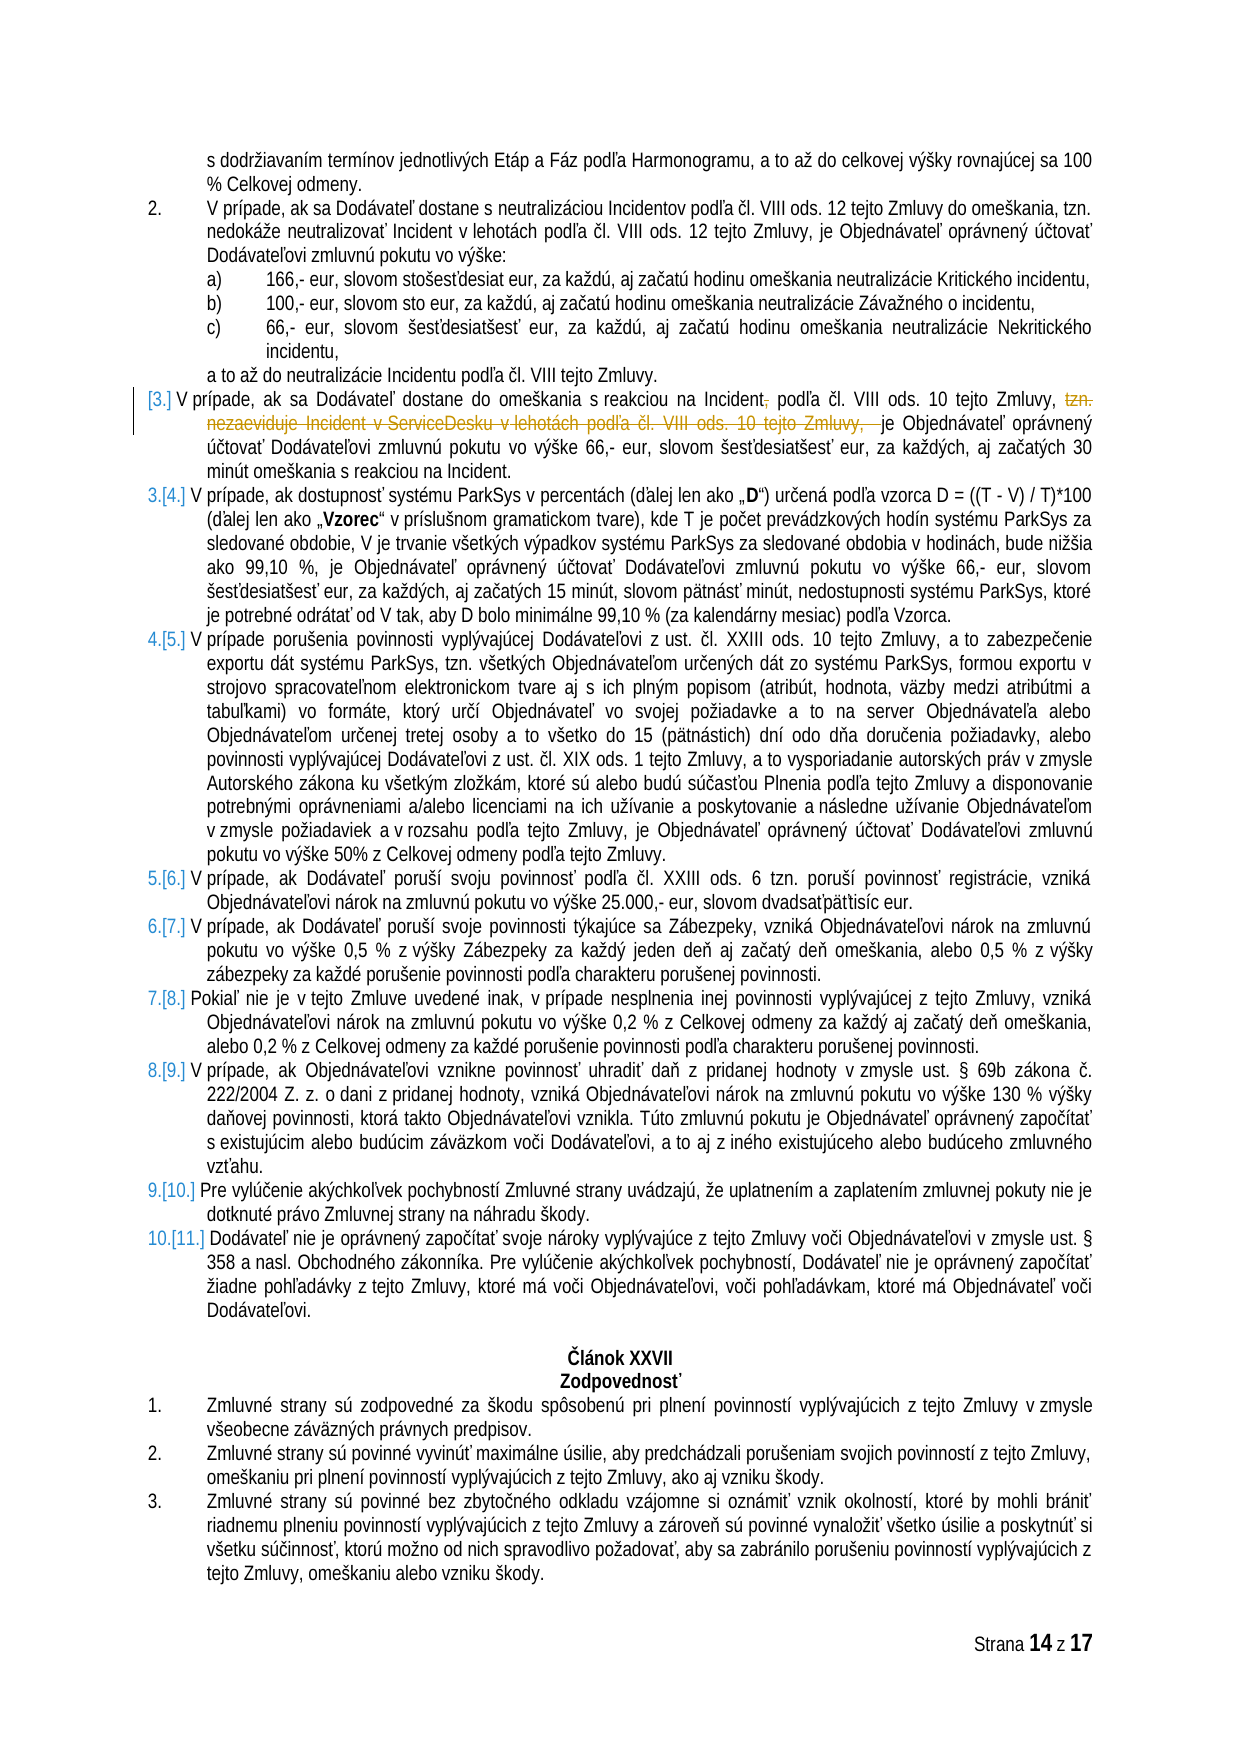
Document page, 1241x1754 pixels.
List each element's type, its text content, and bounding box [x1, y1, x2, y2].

list V prípade, ak sa Dodávateľ dostane do omeškania s reakciou na Incident podľa čl. VIII ods. 10 tejto Zmluvy, je Objednávateľ oprávnený účtovať Dodávateľovi zmluvnú pokutu vo výške 66,- eur, slovom šesťdesiatšesť eur, za každých, aj začatých 30 minút omeškania s reakciou na Incident. [148, 387, 1093, 483]
list 66,- eur, slovom šesťdesiatšesť eur, za každú, aj začatú hodinu omeškania neutralizácie Nekritického incidentu, [207, 315, 1093, 363]
list 166,- eur, slovom stošesťdesiat eur, za každú, aj začatú hodinu omeškania neutralizácie Kritického incidentu, [207, 267, 1093, 291]
list Pre vylúčenie akýchkoľvek pochybností Zmluvné strany uvádzajú, že uplatnením a zaplatením zmluvnej pokuty nie je dotknuté právo Zmluvnej strany na náhradu škody. [148, 1178, 1093, 1226]
list V prípade, ak Objednávateľovi vznikne povinnosť uhradiť daň z pridanej hodnoty v zmysle ust. § 69b zákona č. 222/2004 Z. z. o dani z pridanej hodnoty, vzniká Objednávateľovi nárok na zmluvnú pokutu vo výške 130 % výšky daňovej povinnosti, ktorá takto Objednávateľovi vznikla. Túto zmluvnú pokutu je Objednávateľ oprávnený započítať s existujúcim alebo budúcim záväzkom voči Dodávateľovi, a to aj z iného existujúceho alebo budúceho zmluvného vzťahu. [148, 1058, 1093, 1178]
list Zmluvné strany sú zodpovedné za škodu spôsobenú pri plnení povinností vyplývajúcich z tejto Zmluvy v zmysle všeobecne záväzných právnych predpisov. [148, 1393, 1093, 1441]
list V prípade, ak Dodávateľ poruší svoje povinnosti týkajúce sa Zábezpeky, vzniká Objednávateľovi nárok na zmluvnú pokutu vo výške 0,5 % z výšky Zábezpeky za každý jeden deň aj začatý deň omeškania, alebo 0,5 % z výšky zábezpeky za každé porušenie povinnosti podľa charakteru porušenej povinnosti. [148, 914, 1093, 986]
list Dodávateľ nie je oprávnený započítať svoje nároky vyplývajúce z tejto Zmluvy voči Objednávateľovi v zmysle ust. § 358 a nasl. Obchodného zákonníka. Pre vylúčenie akýchkoľvek pochybností, Dodávateľ nie je oprávnený započítať žiadne pohľadávky z tejto Zmluvy, ktoré má voči Objednávateľovi, voči pohľadávkam, ktoré má Objednávateľ voči Dodávateľovi. [148, 1226, 1093, 1322]
list Pokiaľ nie je v tejto Zmluve uvedené inak, v prípade nesplnenia inej povinnosti vyplývajúcej z tejto Zmluvy, vzniká Objednávateľovi nárok na zmluvnú pokutu vo výške 0,2 % z Celkovej odmeny za každý aj začatý deň omeškania, alebo 0,2 % z Celkovej odmeny za každé porušenie povinnosti podľa charakteru porušenej povinnosti. [148, 986, 1093, 1058]
text a to až do neutralizácie Incidentu podľa čl. VIII tejto Zmluvy. [207, 363, 1093, 387]
list V prípade, ak Dodávateľ poruší svoju povinnosť podľa čl. XXIII ods. 6 tzn. poruší povinnosť registrácie, vzniká Objednávateľovi nárok na zmluvnú pokutu vo výške 25.000,- eur, slovom dvadsaťpäťtisíc eur. [148, 866, 1093, 914]
text Zodpovednosť [148, 1369, 1093, 1393]
text Článok XXVII [148, 1346, 1093, 1369]
list V prípade, ak sa Dodávateľ dostane s neutralizáciou Incidentov podľa čl. VIII ods. 12 tejto Zmluvy do omeškania, tzn. nedokáže neutralizovať Incident v lehotách podľa čl. VIII ods. 12 tejto Zmluvy, je Objednávateľ oprávnený účtovať Dodávateľovi zmluvnú pokutu vo výške: [148, 196, 1093, 267]
list 100,- eur, slovom sto eur, za každú, aj začatú hodinu omeškania neutralizácie Závažného o incidentu, [207, 291, 1093, 315]
list Zmluvné strany sú povinné bez zbytočného odkladu vzájomne si oznámiť vznik okolností, ktoré by mohli brániť riadnemu plneniu povinností vyplývajúcich z tejto Zmluvy a zároveň sú povinné vynaložiť všetko úsilie a poskytnúť si všetku súčinnosť, ktorú možno od nich spravodlivo požadovať, aby sa zabránilo porušeniu povinností vyplývajúcich z tejto Zmluvy, omeškaniu alebo vzniku škody. [148, 1489, 1093, 1585]
list V prípade, ak dostupnosť systému ParkSys v percentách (ďalej len ako „D“) určená podľa vzorca D = ((T - V) / T)*100 (ďalej len ako „Vzorec“ v príslušnom gramatickom tvare), kde T je počet prevádzkových hodín systému ParkSys za sledované obdobie, V je trvanie všetkých výpadkov systému ParkSys za sledované obdobia v hodinách, bude nižšia ako 99,10 %, je Objednávateľ oprávnený účtovať Dodávateľovi zmluvnú pokutu vo výške 66,- eur, slovom šesťdesiatšesť eur, za každých, aj začatých 15 minút, slovom pätnásť minút, nedostupnosti systému ParkSys, ktoré je potrebné odrátať od V tak, aby D bolo minimálne 99,10 % (za kalendárny mesiac) podľa Vzorca. [148, 483, 1093, 627]
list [148, 148, 1093, 196]
list V prípade porušenia povinnosti vyplývajúcej Dodávateľovi z ust. čl. XXIII ods. 10 tejto Zmluvy, a to zabezpečenie exportu dát systému ParkSys, tzn. všetkých Objednávateľom určených dát zo systému ParkSys, formou exportu v strojovo spracovateľnom elektronickom tvare aj s ich plným popisom (atribút, hodnota, väzby medzi atribútmi a tabuľkami) vo formáte, ktorý určí Objednávateľ vo svojej požiadavke a to na server Objednávateľa alebo Objednávateľom určenej tretej osoby a to všetko do 15 (pätnástich) dní odo dňa doručenia požiadavky, alebo povinnosti vyplývajúcej Dodávateľovi z ust. čl. XIX ods. 1 tejto Zmluvy, a to vysporiadanie autorských práv v zmysle Autorského zákona ku všetkým zložkám, ktoré sú alebo budú súčasťou Plnenia podľa tejto Zmluvy a disponovanie potrebnými oprávneniami a/alebo licenciami na ich užívanie a poskytovanie a následne užívanie Objednávateľom v zmysle požiadaviek a v rozsahu podľa tejto Zmluvy, je Objednávateľ oprávnený účtovať Dodávateľovi zmluvnú pokutu vo výške 50% z Celkovej odmeny podľa tejto Zmluvy. [148, 627, 1093, 866]
list Zmluvné strany sú povinné vyvinúť maximálne úsilie, aby predchádzali porušeniam svojich povinností z tejto Zmluvy, omeškaniu pri plnení povinností vyplývajúcich z tejto Zmluvy, ako aj vzniku škody. [148, 1441, 1093, 1489]
